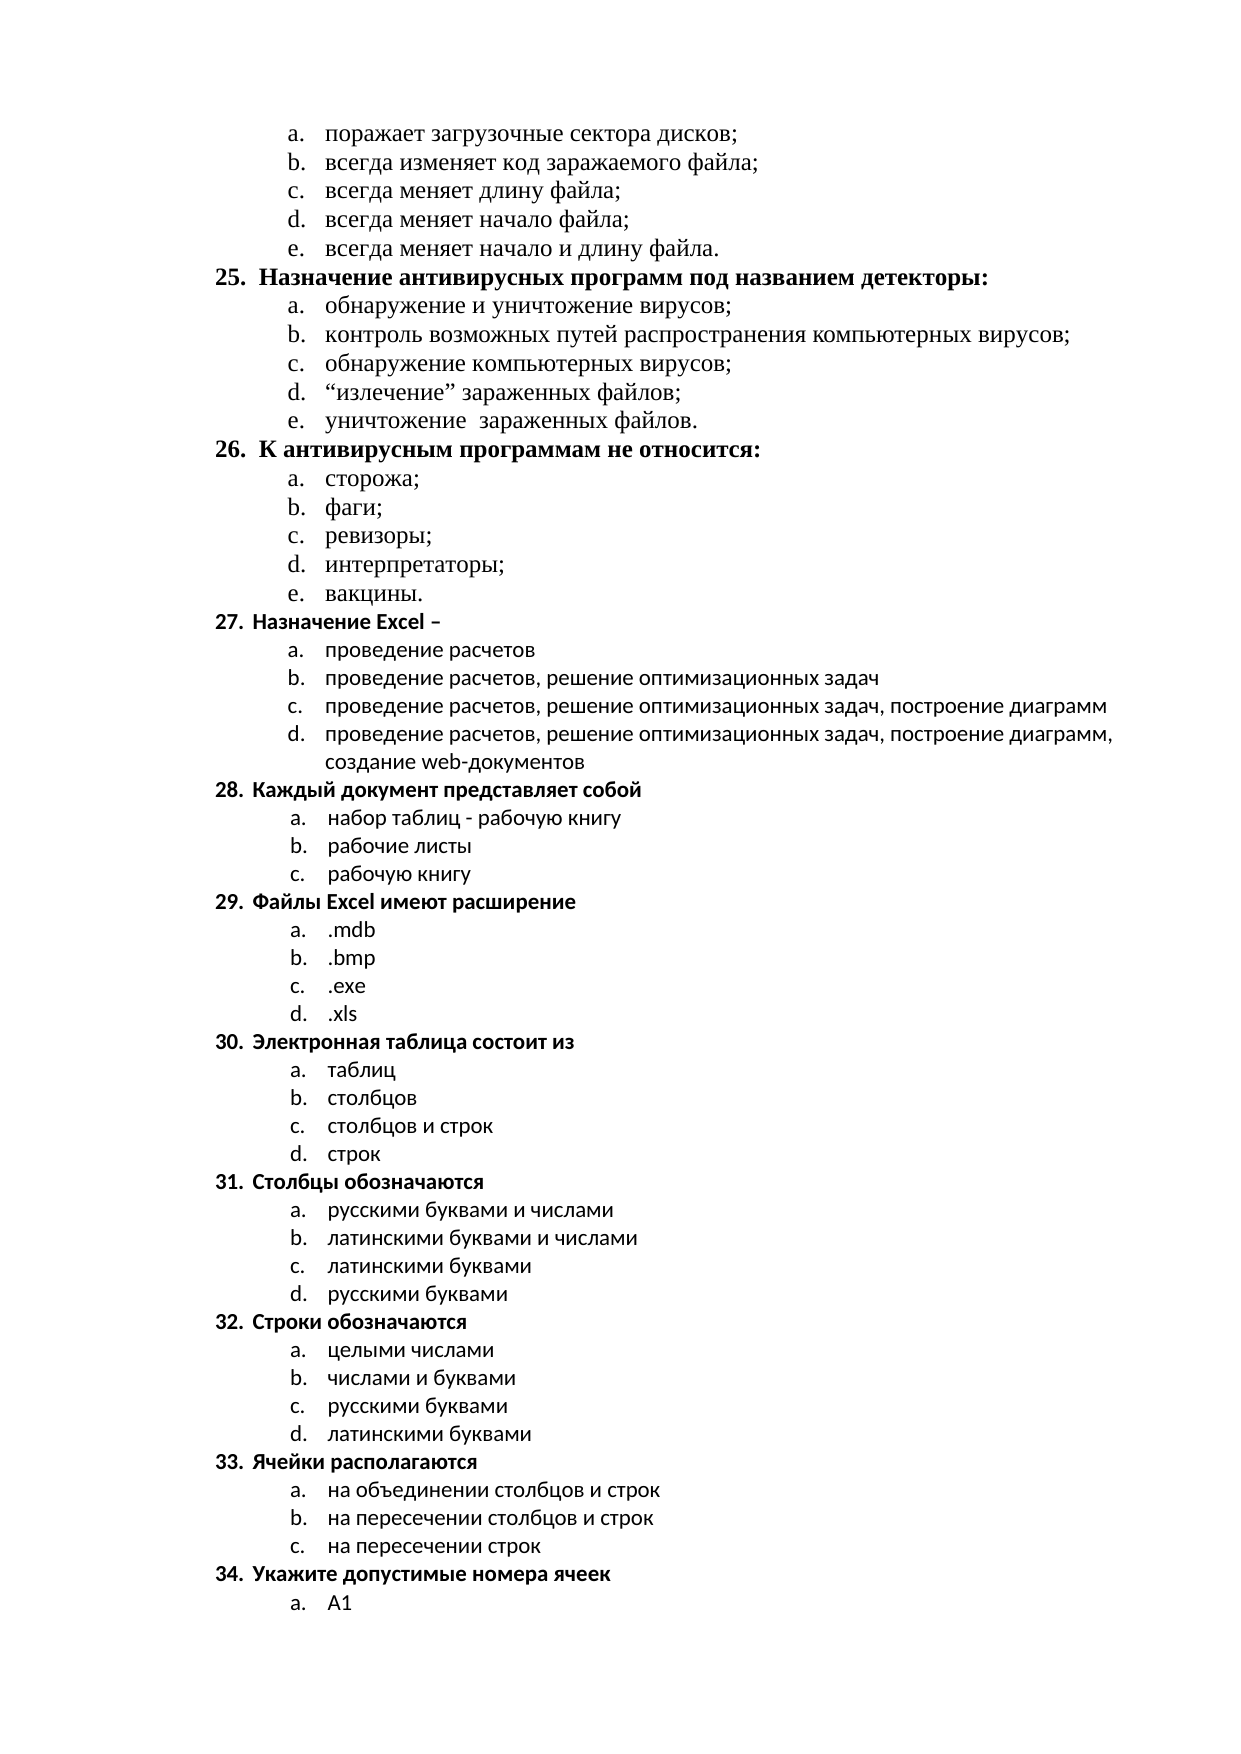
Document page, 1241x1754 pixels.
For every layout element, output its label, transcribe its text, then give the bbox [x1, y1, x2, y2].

list латинскими буквами [290, 1419, 1152, 1447]
list русскими буквами [290, 1279, 1152, 1307]
list обнаружение компьютерных вирусов; [287, 348, 1152, 377]
list на объединении столбцов и строк [290, 1476, 1152, 1503]
list на пересечении столбцов и строк [290, 1503, 1152, 1532]
list проведение расчетов, решение оптимизационных задач, построение диаграмм [287, 691, 1152, 719]
list Ячейки располагаются [215, 1447, 1152, 1476]
list русскими буквами [290, 1391, 1152, 1419]
list целыми числами [290, 1335, 1152, 1363]
list Строки обозначаются [215, 1307, 1152, 1335]
list сторожа; [287, 463, 1152, 492]
list A1 [290, 1588, 1152, 1616]
list Назначение антивирусных программ под названием детекторы: [215, 262, 1152, 291]
list “излечение” зараженных файлов; [287, 377, 1152, 406]
list латинскими буквами [290, 1251, 1152, 1279]
list Назначение Excel – [215, 607, 1152, 635]
list Файлы Excel имеют расширение [215, 887, 1152, 915]
list Столбцы обозначаются [215, 1167, 1152, 1195]
list всегда меняет начало файла; [287, 204, 1152, 233]
list Каждый документ представляет собой [215, 775, 1152, 803]
list рабочие листы [290, 831, 1152, 859]
list набор таблиц - рабочую книгу [290, 803, 1152, 831]
list вакцины. [287, 578, 1152, 607]
list русскими буквами и числами [290, 1195, 1152, 1223]
list .xls [290, 999, 1152, 1027]
list .mdb [290, 915, 1152, 943]
list интерпретаторы; [287, 549, 1152, 578]
list столбцов [290, 1083, 1152, 1111]
list проведение расчетов, решение оптимизационных задач, построение диаграмм, создание web-документов [287, 719, 1152, 775]
list на пересечении строк [290, 1532, 1152, 1559]
list ревизоры; [287, 521, 1152, 549]
list Укажите допустимые номера ячеек [215, 1559, 1152, 1588]
list Электронная таблица состоит из [215, 1027, 1152, 1055]
list рабочую книгу [290, 859, 1152, 887]
list строк [290, 1139, 1152, 1167]
list контроль возможных путей распространения компьютерных вирусов; [287, 319, 1152, 348]
list обнаружение и уничтожение вирусов; [287, 291, 1152, 319]
list всегда изменяет код заражаемого файла; [287, 147, 1152, 176]
list проведение расчетов, решение оптимизационных задач [287, 663, 1152, 691]
list .exe [290, 971, 1152, 999]
list латинскими буквами и числами [290, 1223, 1152, 1251]
list фаги; [287, 492, 1152, 521]
list поражает загрузочные сектора дисков; [287, 118, 1152, 147]
list проведение расчетов [287, 635, 1152, 663]
list всегда меняет начало и длину файла. [287, 233, 1152, 262]
list столбцов и строк [290, 1111, 1152, 1139]
list таблиц [290, 1055, 1152, 1083]
list уничтожение зараженных файлов. [287, 406, 1152, 434]
list .bmp [290, 943, 1152, 971]
list числами и буквами [290, 1363, 1152, 1391]
list всегда меняет длину файла; [287, 176, 1152, 204]
list К антивирусным программам не относится: [215, 434, 1152, 463]
